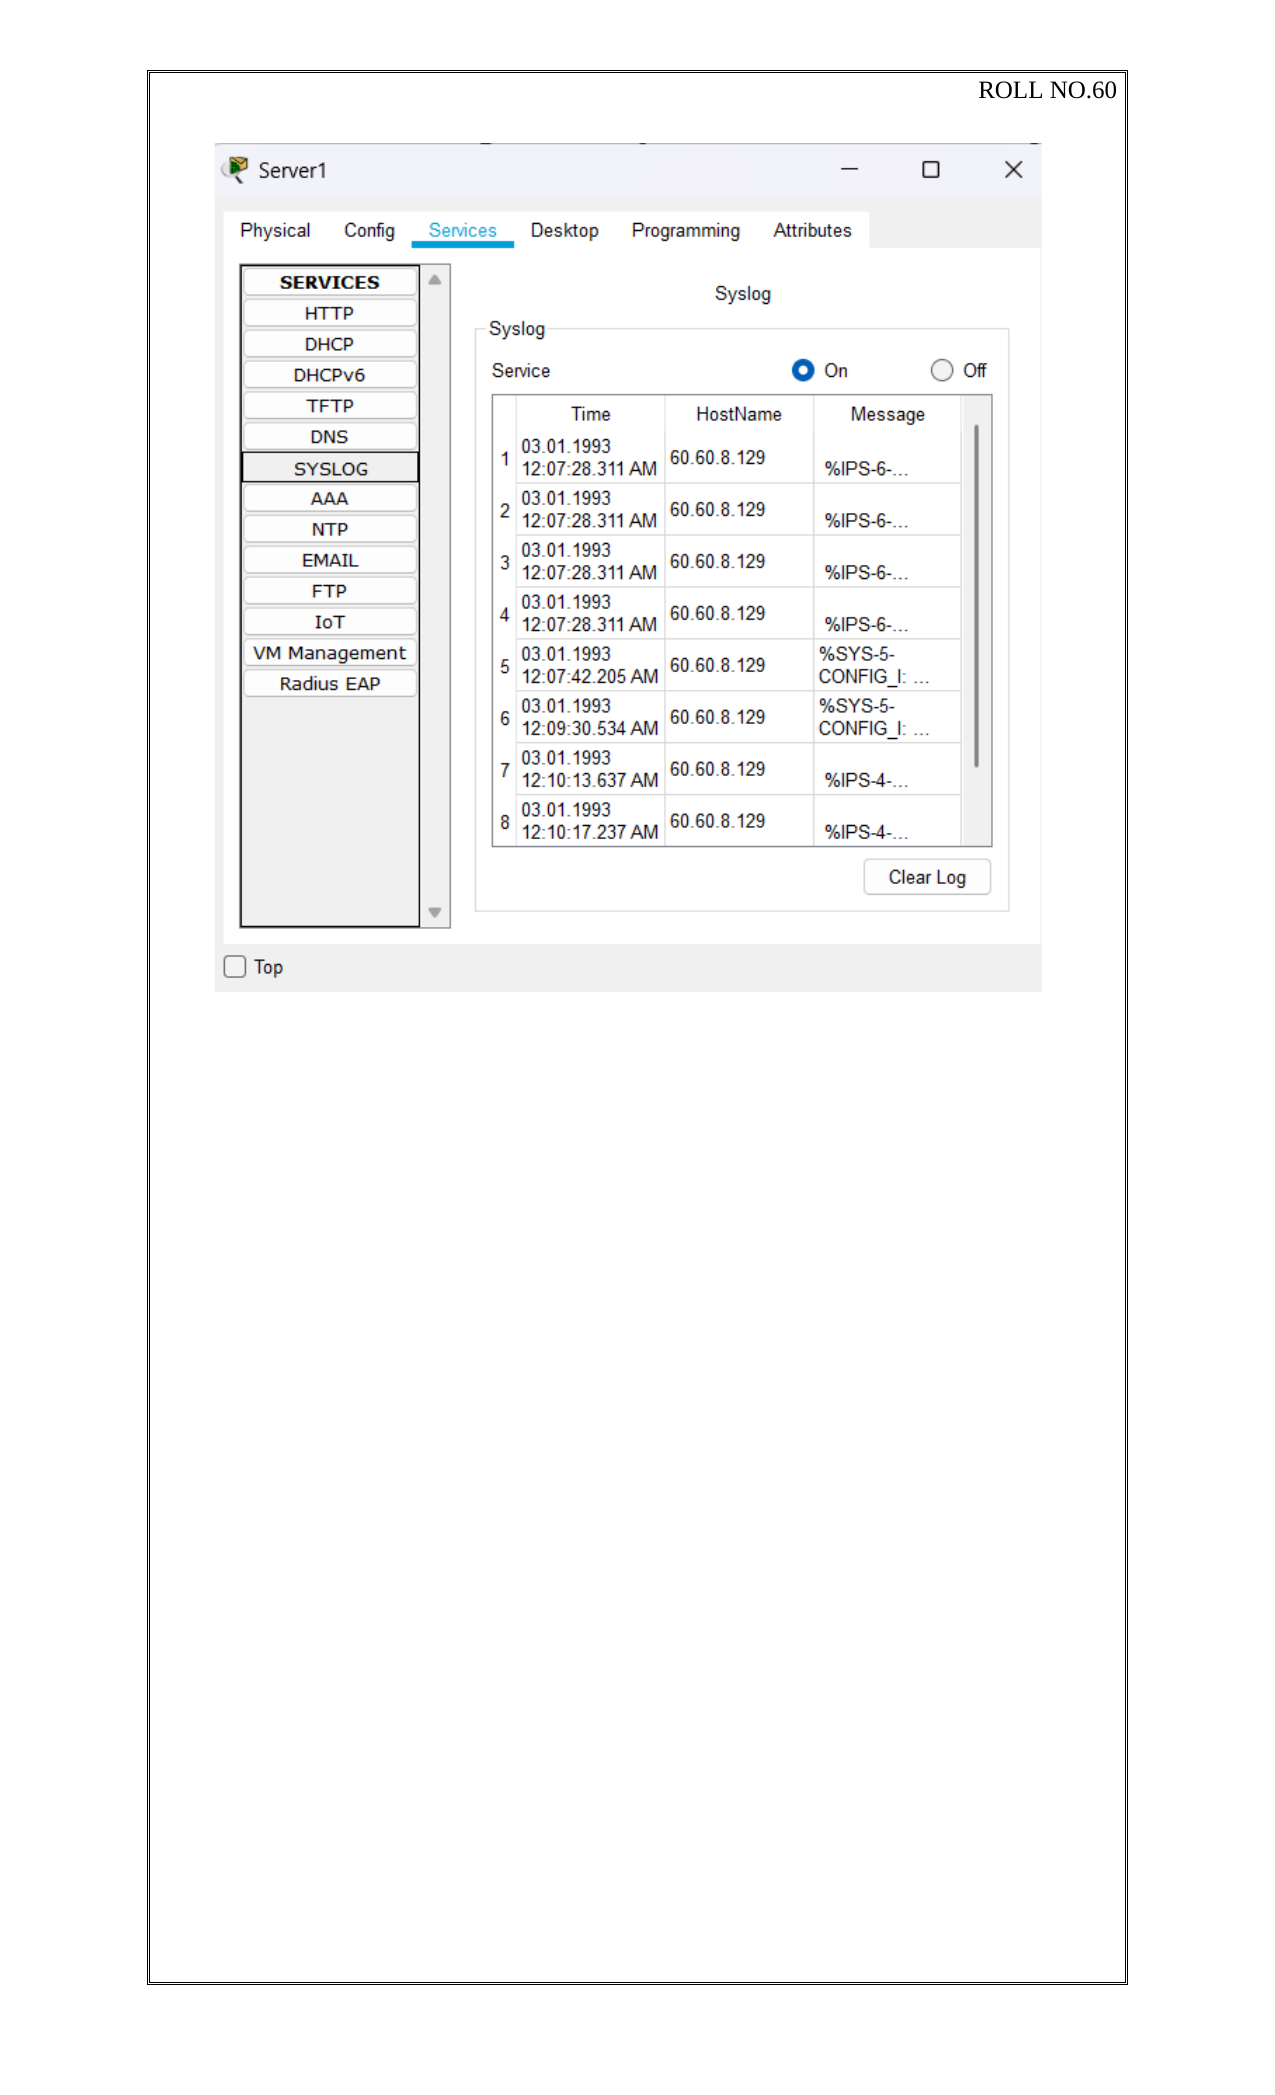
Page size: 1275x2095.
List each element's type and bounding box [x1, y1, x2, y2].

picture [214, 143, 1042, 992]
